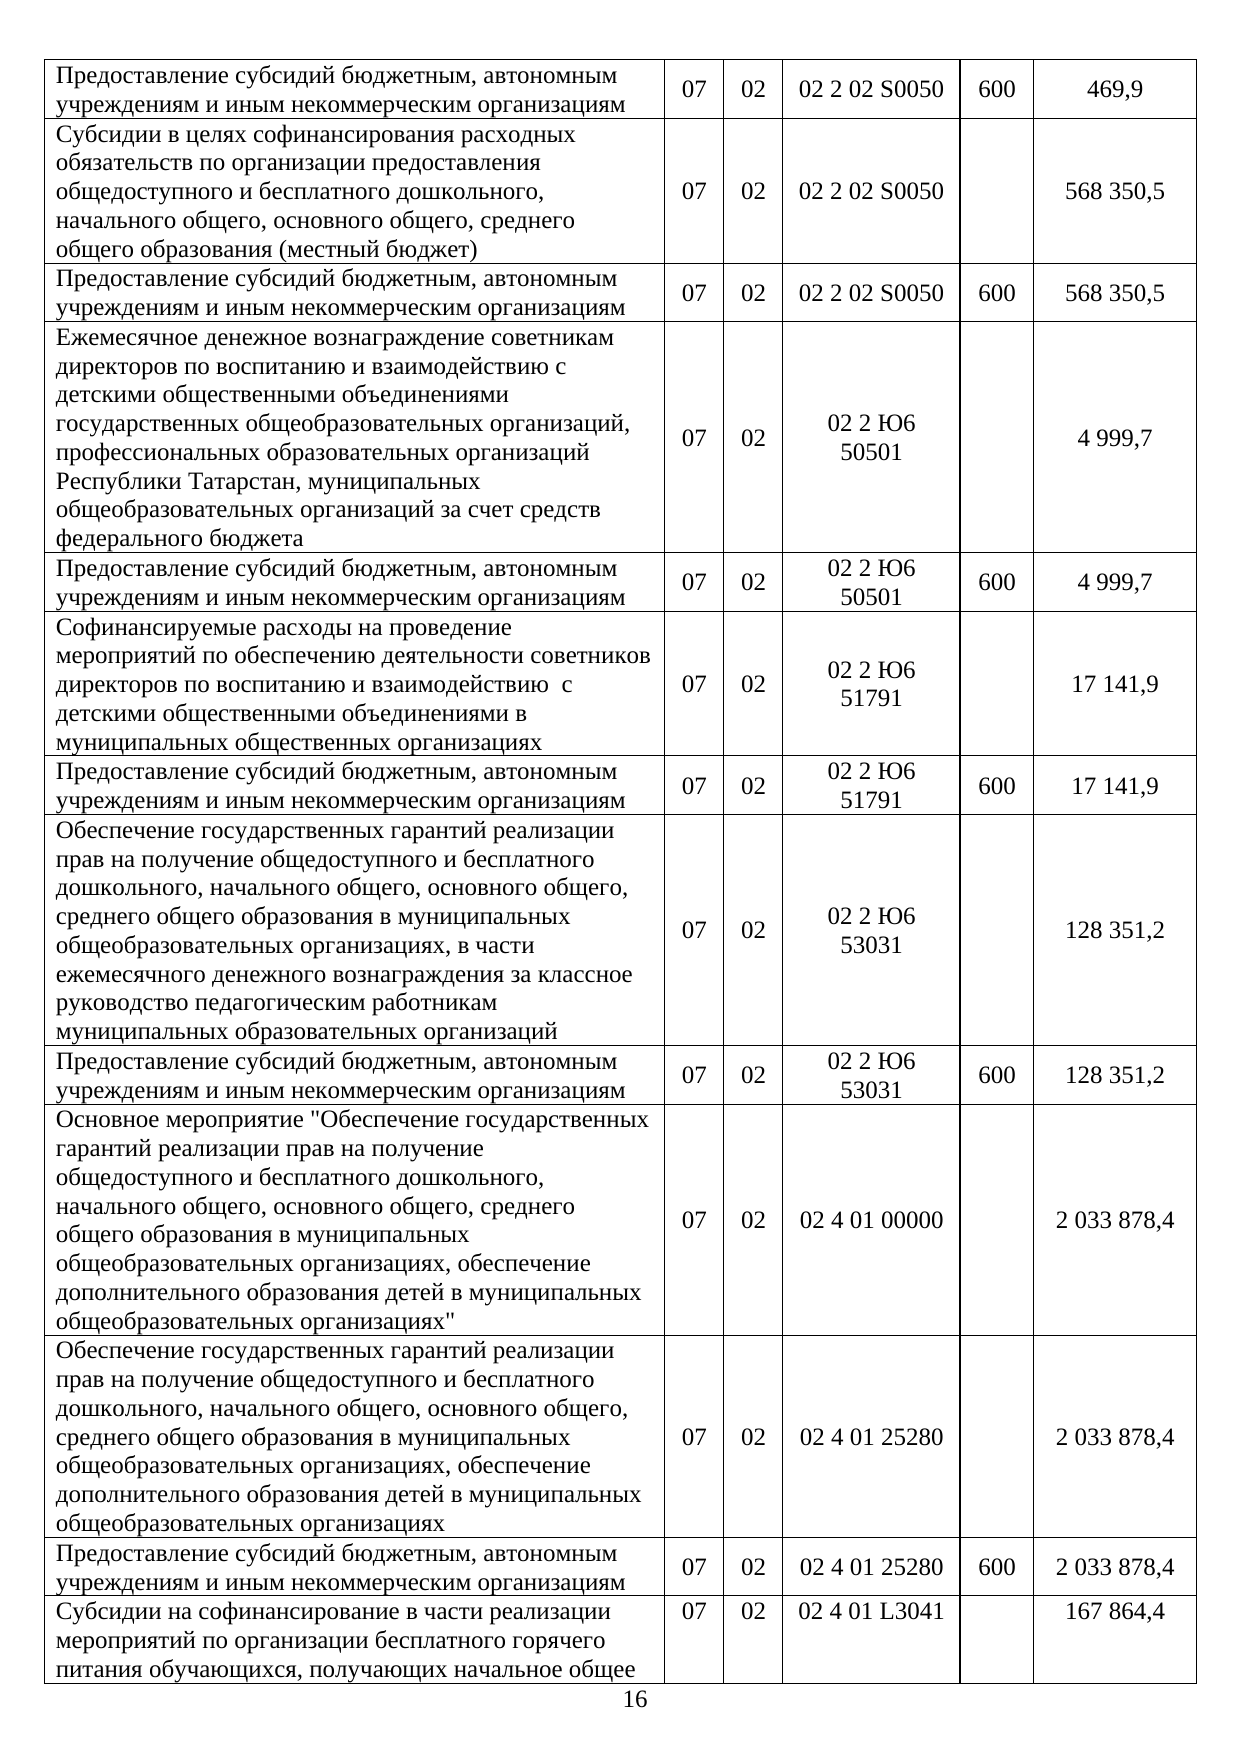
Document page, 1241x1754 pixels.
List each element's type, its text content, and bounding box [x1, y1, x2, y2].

table_cell 17 141,9 [1034, 756, 1196, 814]
table_cell 128 351,2 [1034, 815, 1196, 1045]
table_cell 02 [724, 756, 782, 814]
table_cell 02 4 01 L3041 [783, 1596, 959, 1683]
table_cell 128 351,2 [1034, 1046, 1196, 1103]
table_cell 02 [724, 264, 782, 321]
table_cell [961, 1336, 1033, 1537]
table_cell Основное мероприятие "Обеспечение государственных гарантий реализации прав на получение общедоступного и бесплатного дошкольного, начального общего, основного общего, среднего общего образования в муниципальных общеобразовательных организациях, обеспечение дополнительного образования детей в муниципальных общеобразовательных организациях" [45, 1105, 664, 1334]
table_cell 07 [665, 60, 723, 118]
table_cell 07 [665, 1596, 723, 1683]
table_cell Ежемесячное денежное вознаграждение советникам директоров по воспитанию и взаимодействию с детскими общественными объединениями государственных общеобразовательных организаций, профессиональных образовательных организаций Республики Татарстан, муниципальных общеобразовательных организаций за счет средств федерального бюджета [45, 322, 664, 552]
table_cell 02 4 01 25280 [783, 1336, 959, 1537]
table_cell 02 [724, 60, 782, 118]
table_cell 600 [961, 553, 1033, 611]
table_cell Предоставление субсидий бюджетным, автономным учреждениям и иным некоммерческим организациям [45, 1538, 664, 1595]
table_cell [961, 1105, 1033, 1334]
table_cell 568 350,5 [1034, 264, 1196, 321]
table_cell 02 4 01 25280 [783, 1538, 959, 1595]
table_cell 02 [724, 119, 782, 262]
table_cell 167 864,4 [1034, 1596, 1196, 1683]
table_cell 469,9 [1034, 60, 1196, 118]
table_cell 600 [961, 264, 1033, 321]
table_cell 02 2 Ю6 51791 [783, 612, 959, 755]
table_cell 600 [961, 1046, 1033, 1103]
table_cell 02 [724, 1336, 782, 1537]
table_cell 4 999,7 [1034, 322, 1196, 552]
table_cell 02 [724, 1538, 782, 1595]
table_cell 02 2 02 S0050 [783, 264, 959, 321]
table_cell Обеспечение государственных гарантий реализации прав на получение общедоступного и бесплатного дошкольного, начального общего, основного общего, среднего общего образования в муниципальных общеобразовательных организациях, в части ежемесячного денежного вознаграждения за классное руководство педагогическим работникам муниципальных образовательных организаций [45, 815, 664, 1045]
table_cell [45, 1596, 664, 1683]
table_cell 07 [665, 553, 723, 611]
table_cell Предоставление субсидий бюджетным, автономным учреждениям и иным некоммерческим организациям [45, 264, 664, 321]
table_cell 07 [665, 1046, 723, 1103]
table_cell Обеспечение государственных гарантий реализации прав на получение общедоступного и бесплатного дошкольного, начального общего, основного общего, среднего общего образования в муниципальных общеобразовательных организациях, обеспечение дополнительного образования детей в муниципальных общеобразовательных организациях [45, 1336, 664, 1537]
table_cell 07 [665, 264, 723, 321]
table_cell 02 [724, 612, 782, 755]
table_cell 02 2 Ю6 50501 [783, 322, 959, 552]
table_cell [961, 1596, 1033, 1683]
table_cell 07 [665, 756, 723, 814]
table_cell 2 033 878,4 [1034, 1336, 1196, 1537]
table_cell 07 [665, 1538, 723, 1595]
table_cell 02 [724, 553, 782, 611]
table_cell 600 [961, 1538, 1033, 1595]
table_cell Софинансируемые расходы на проведение мероприятий по обеспечению деятельности советников директоров по воспитанию и взаимодействию с детскими общественными объединениями в муниципальных общественных организациях [45, 612, 664, 755]
table_cell 07 [665, 1336, 723, 1537]
table_cell 07 [665, 119, 723, 262]
table_cell 02 2 Ю6 53031 [783, 815, 959, 1045]
table_cell Предоставление субсидий бюджетным, автономным учреждениям и иным некоммерческим организациям [45, 756, 664, 814]
table_cell [961, 119, 1033, 262]
table_cell Субсидии в целях софинансирования расходных обязательств по организации предоставления общедоступного и бесплатного дошкольного, начального общего, основного общего, среднего общего образования (местный бюджет) [45, 119, 664, 262]
table_cell 02 2 Ю6 53031 [783, 1046, 959, 1103]
table_cell 2 033 878,4 [1034, 1538, 1196, 1595]
table_cell 07 [665, 1105, 723, 1334]
table_cell 07 [665, 322, 723, 552]
table_cell 02 [724, 1105, 782, 1334]
table_cell 600 [961, 756, 1033, 814]
table_cell [961, 322, 1033, 552]
table_cell 07 [665, 612, 723, 755]
table_cell [961, 612, 1033, 755]
table_cell Предоставление субсидий бюджетным, автономным учреждениям и иным некоммерческим организациям [45, 1046, 664, 1103]
table_cell 2 033 878,4 [1034, 1105, 1196, 1334]
table_cell 02 2 Ю6 50501 [783, 553, 959, 611]
table_cell 02 2 02 S0050 [783, 60, 959, 118]
table_cell Предоставление субсидий бюджетным, автономным учреждениям и иным некоммерческим организациям [45, 553, 664, 611]
table_cell 02 [724, 815, 782, 1045]
table_cell 568 350,5 [1034, 119, 1196, 262]
table_cell 02 2 Ю6 51791 [783, 756, 959, 814]
table_cell 02 [724, 1596, 782, 1683]
table_cell [961, 815, 1033, 1045]
table_cell 07 [665, 815, 723, 1045]
table_cell Предоставление субсидий бюджетным, автономным учреждениям и иным некоммерческим организациям [45, 60, 664, 118]
table_cell 4 999,7 [1034, 553, 1196, 611]
table_cell 02 [724, 1046, 782, 1103]
table_cell 02 4 01 00000 [783, 1105, 959, 1334]
table_cell 600 [961, 60, 1033, 118]
table_cell 02 2 02 S0050 [783, 119, 959, 262]
table_cell 17 141,9 [1034, 612, 1196, 755]
table_cell 02 [724, 322, 782, 552]
